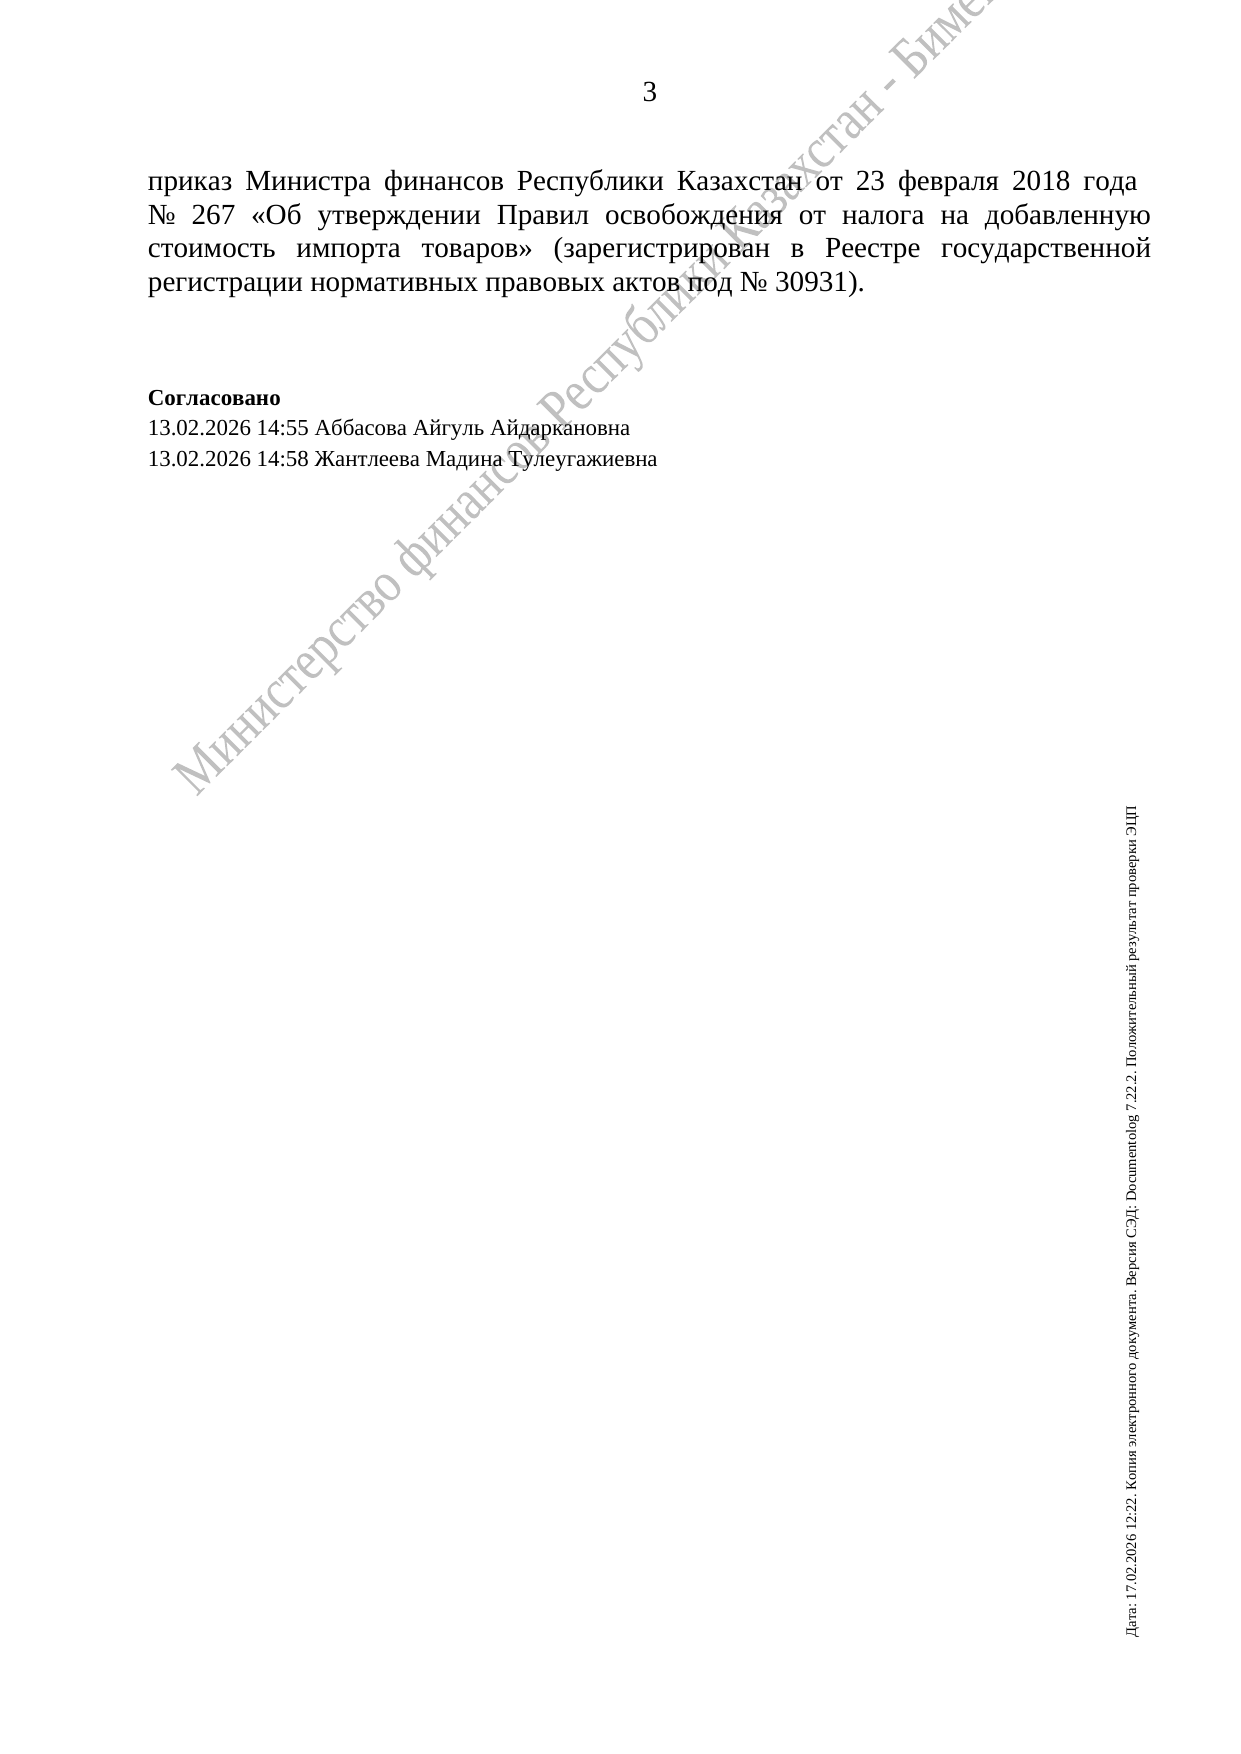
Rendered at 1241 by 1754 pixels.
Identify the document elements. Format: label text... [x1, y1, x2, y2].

text 13.02.2026 14:55 Аббасова Айгуль Айдаркановна [148, 414, 1152, 441]
text Согласовано [148, 384, 1152, 411]
text 13.02.2026 14:58 Жантлеева Мадина Тулеугажиевна [148, 444, 1152, 471]
list Приказ исполняющего обязанности Министра финансов Республики Казахстан от 30 ноября 2022 года № 1213 «О внесении изменений в приказ Министра финансов Республики Казахстан от 23 февраля 2018 года № 267 «Об утверждении Правил освобождения от налога на добавленную стоимость импорта товаров» (зарегистрирован в Реестре государственной регистрации нормативных правовых актов под № 30931). [148, 163, 1152, 298]
